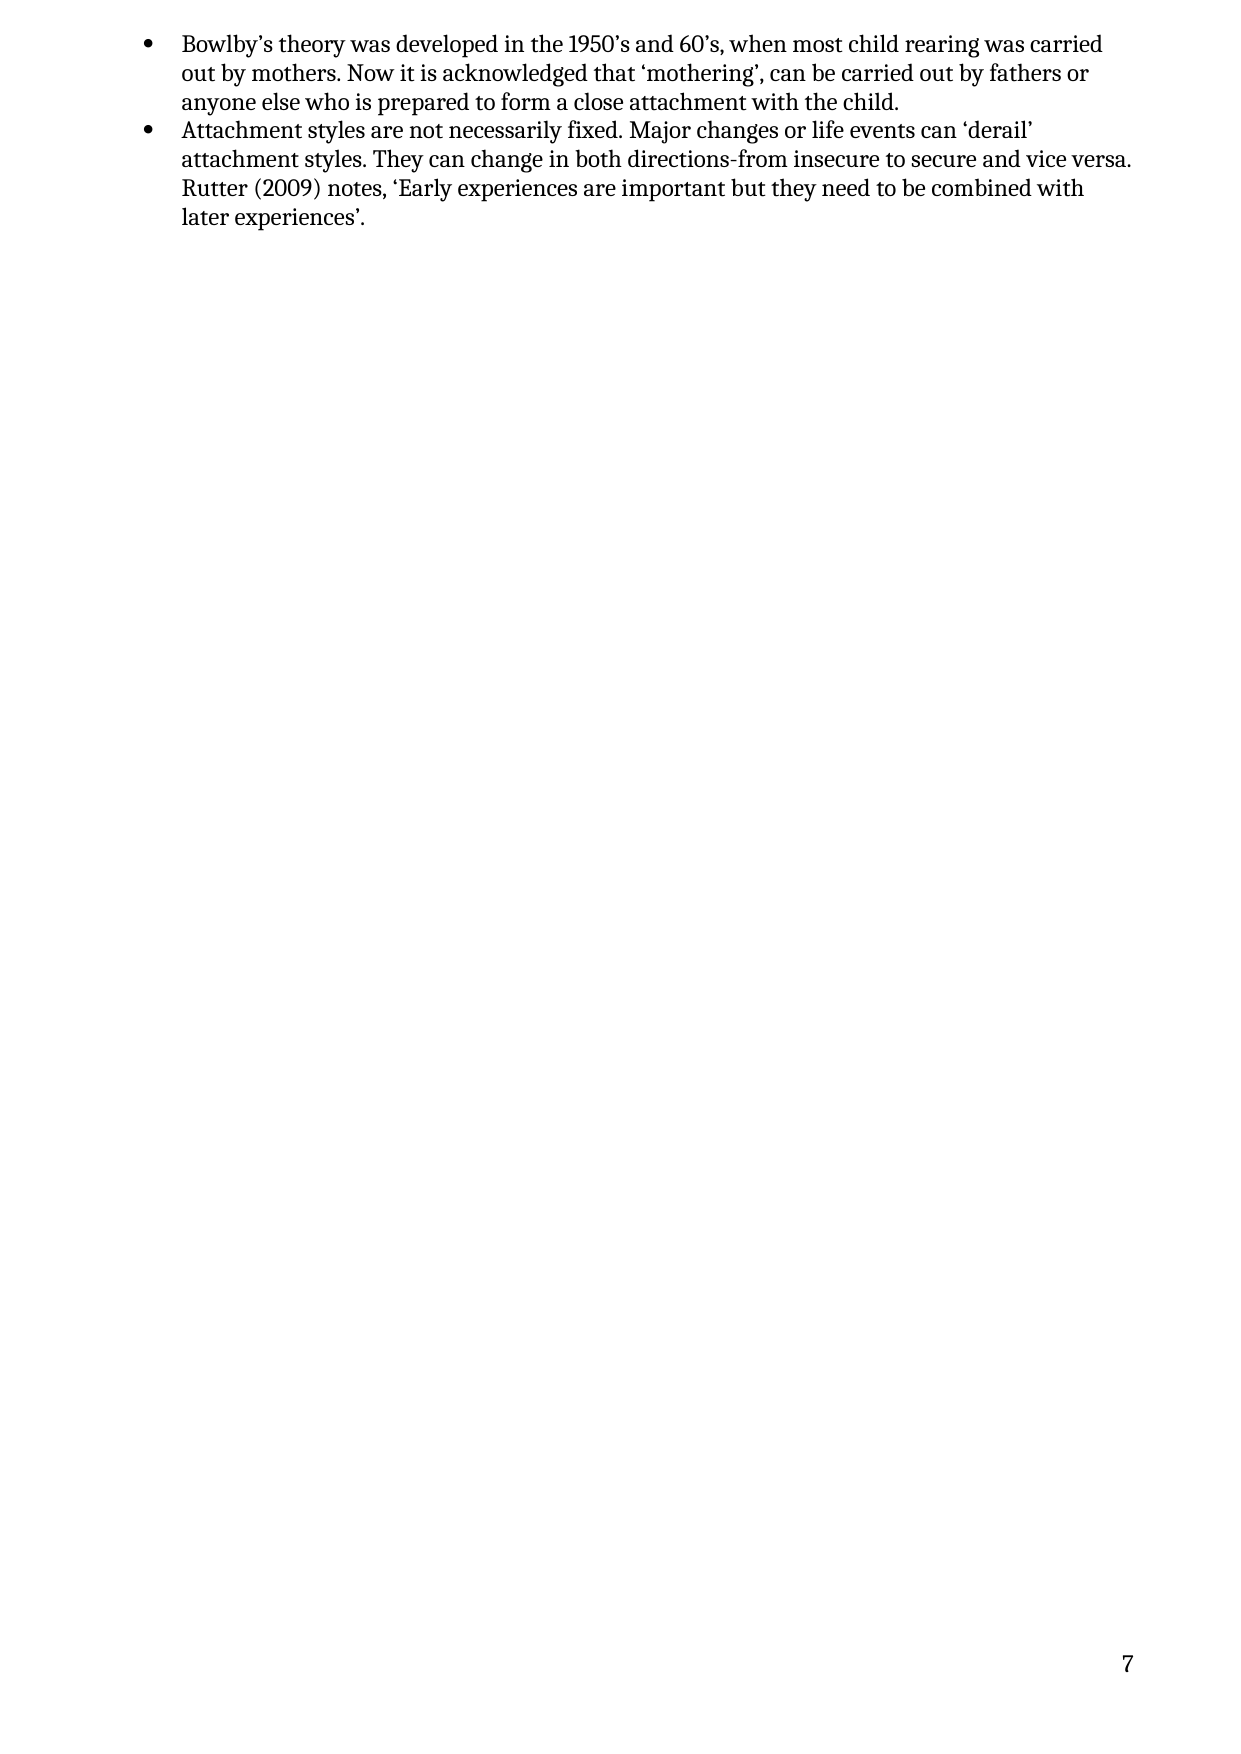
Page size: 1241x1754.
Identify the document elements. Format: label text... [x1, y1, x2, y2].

list Attachment styles are not necessarily fixed. Major changes or life events can ‘derail’ attachment styles. They can change in both directions-from insecure to secure and vice versa. Rutter (2009) notes, ‘Early experiences are important but they need to be combined with later experiences’. [144, 116, 1134, 231]
list Bowlby’s theory was developed in the 1950’s and 60’s, when most child rearing was carried out by mothers. Now it is acknowledged that ‘mothering’, can be carried out by fathers or anyone else who is prepared to form a close attachment with the child. [144, 30, 1134, 116]
